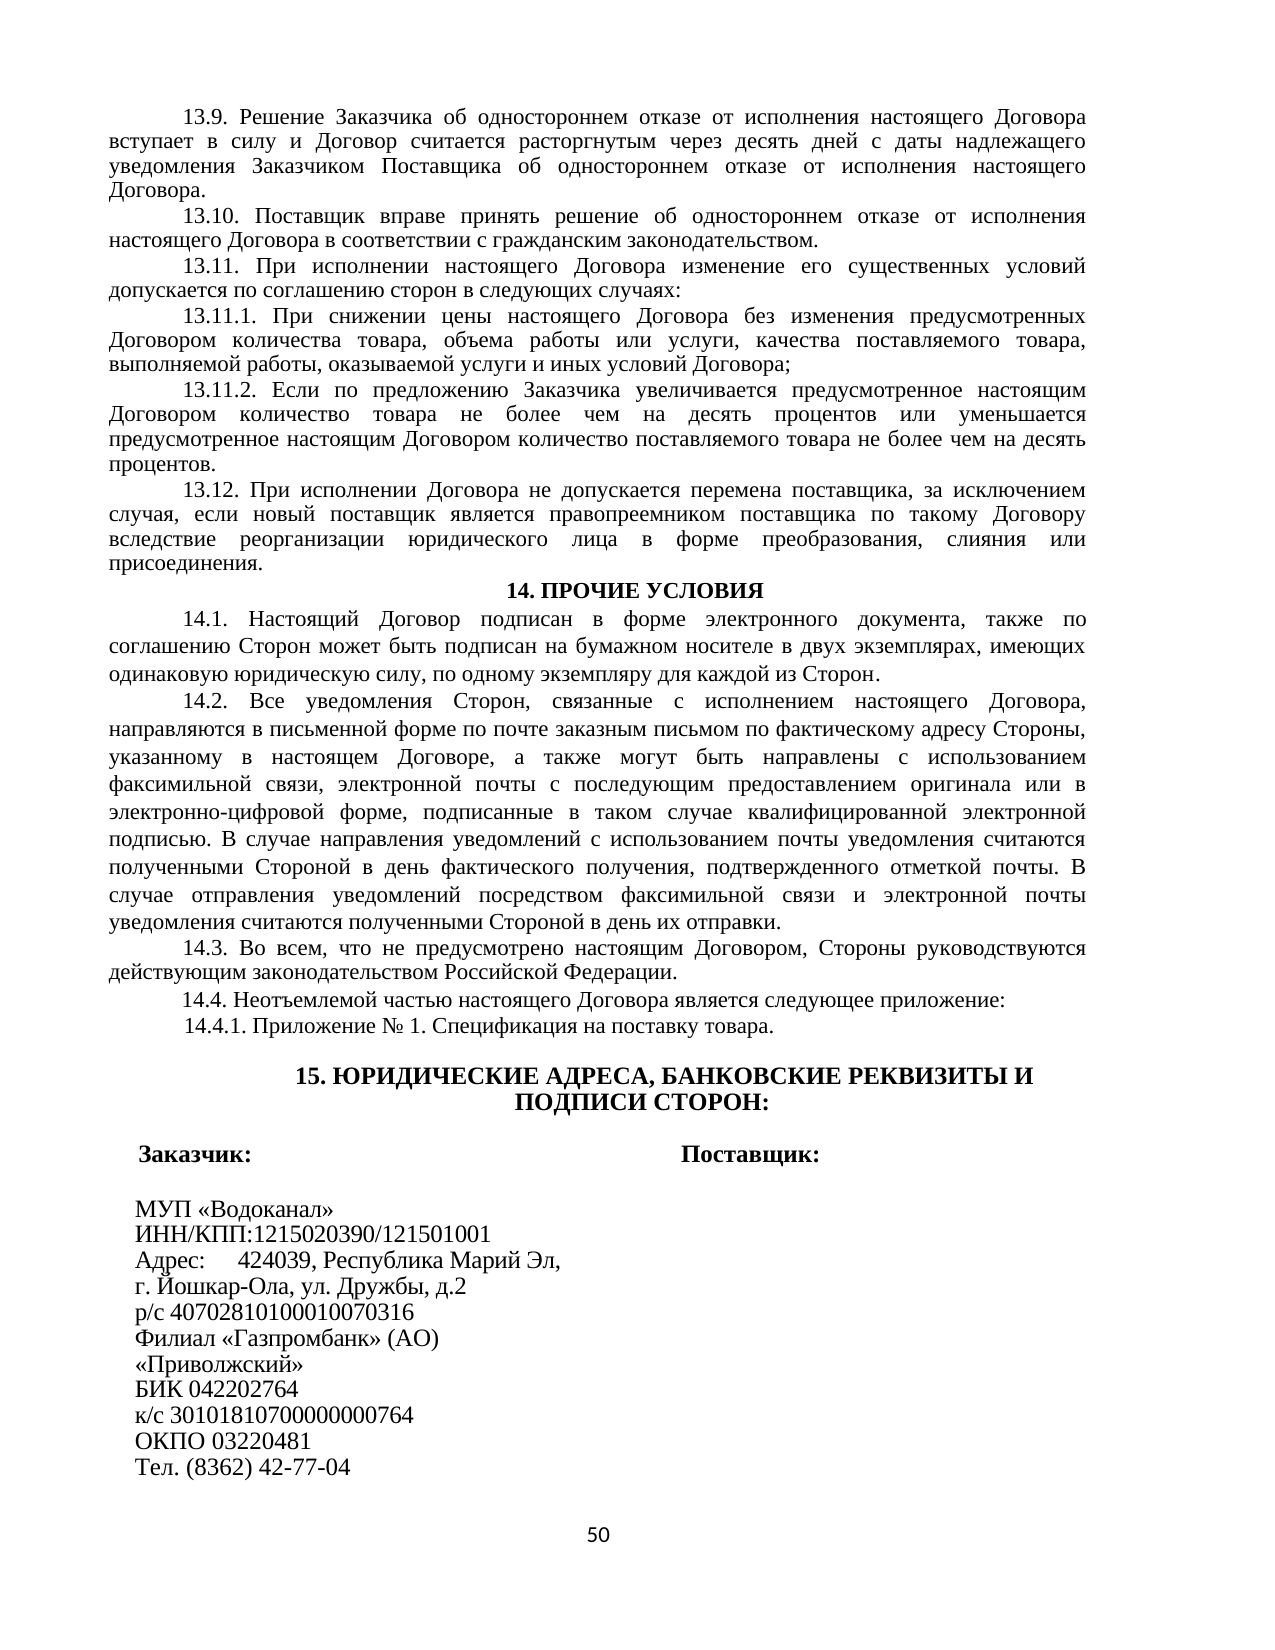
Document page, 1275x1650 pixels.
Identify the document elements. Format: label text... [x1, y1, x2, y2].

text 13.11.2. Если по предложению Заказчика увеличивается предусмотренное настоящим Договором количество товара не более чем на десять процентов или уменьшается предусмотренное настоящим Договором количество поставляемого товара не более чем на десять процентов. [108, 377, 1087, 476]
text 15. ЮРИДИЧЕСКИЕ АДРЕСА, БАНКОВСКИЕ РЕКВИЗИТЫ И ПОДПИСИ СТОРОН: [197, 1064, 1087, 1116]
text 14. ПРОЧИЕ УСЛОВИЯ [108, 576, 1087, 603]
text 13.11.1. При снижении цены настоящего Договора без изменения предусмотренных Договором количества товара, объема работы или услуги, качества поставляемого товара, выполняемой работы, оказываемой услуги и иных условий Договора; [108, 302, 1087, 377]
text 13.12. При исполнении Договора не допускается перемена поставщика, за исключением случая, если новый поставщик является правопреемником поставщика по такому Договору вследствие реорганизации юридического лица в форме преобразования, слияния или присоединения. [108, 476, 1087, 576]
text 13.9. Решение Заказчика об одностороннем отказе от исполнения настоящего Договора вступает в силу и Договор считается расторгнутым через десять дней с даты надлежащего уведомления Заказчиком Поставщика об одностороннем отказе от исполнения настоящего Договора. [108, 103, 1087, 203]
text 13.10. Поставщик вправе принять решение об одностороннем отказе от исполнения настоящего Договора в соответствии с гражданским законодательством. [108, 203, 1087, 253]
text 14.1. Настоящий Договор подписан в форме электронного документа, также по соглашению Сторон может быть подписан на бумажном носителе в двух экземплярах, имеющих одинаковую юридическую силу, по одному экземпляру для каждой из Сторон. [108, 603, 1087, 686]
text 13.11. При исполнении настоящего Договора изменение его существенных условий допускается по соглашению сторон в следующих случаях: [108, 253, 1087, 302]
text 14.2. Все уведомления Сторон, связанные с исполнением настоящего Договора, направляются в письменной форме по почте заказным письмом по фактическому адресу Стороны, указанному в настоящем Договоре, а также могут быть направлены с использованием факсимильной связи, электронной почты с последующим предоставлением оригинала или в электронно-цифровой форме, подписанные в таком случае квалифицированной электронной подписью. В случае направления уведомлений с использованием почты уведомления считаются полученными Стороной в день фактического получения, подтвержденного отметкой почты. В случае отправления уведомлений посредством факсимильной связи и электронной почты уведомления считаются полученными Стороной в день их отправки. [108, 686, 1087, 935]
text 14.4.1. Приложение № 1. Спецификация на поставку товара. [108, 1012, 1087, 1038]
text 14.3. Во всем, что не предусмотрено настоящим Договором, Стороны руководствуются действующим законодательством Российской Федерации. [108, 935, 1087, 984]
table_header Поставщик: _________________ /________________ М.П. [625, 1142, 1124, 1500]
text 14.4. Неотъемлемой частью настоящего Договора является следующее приложение: [108, 984, 1087, 1012]
